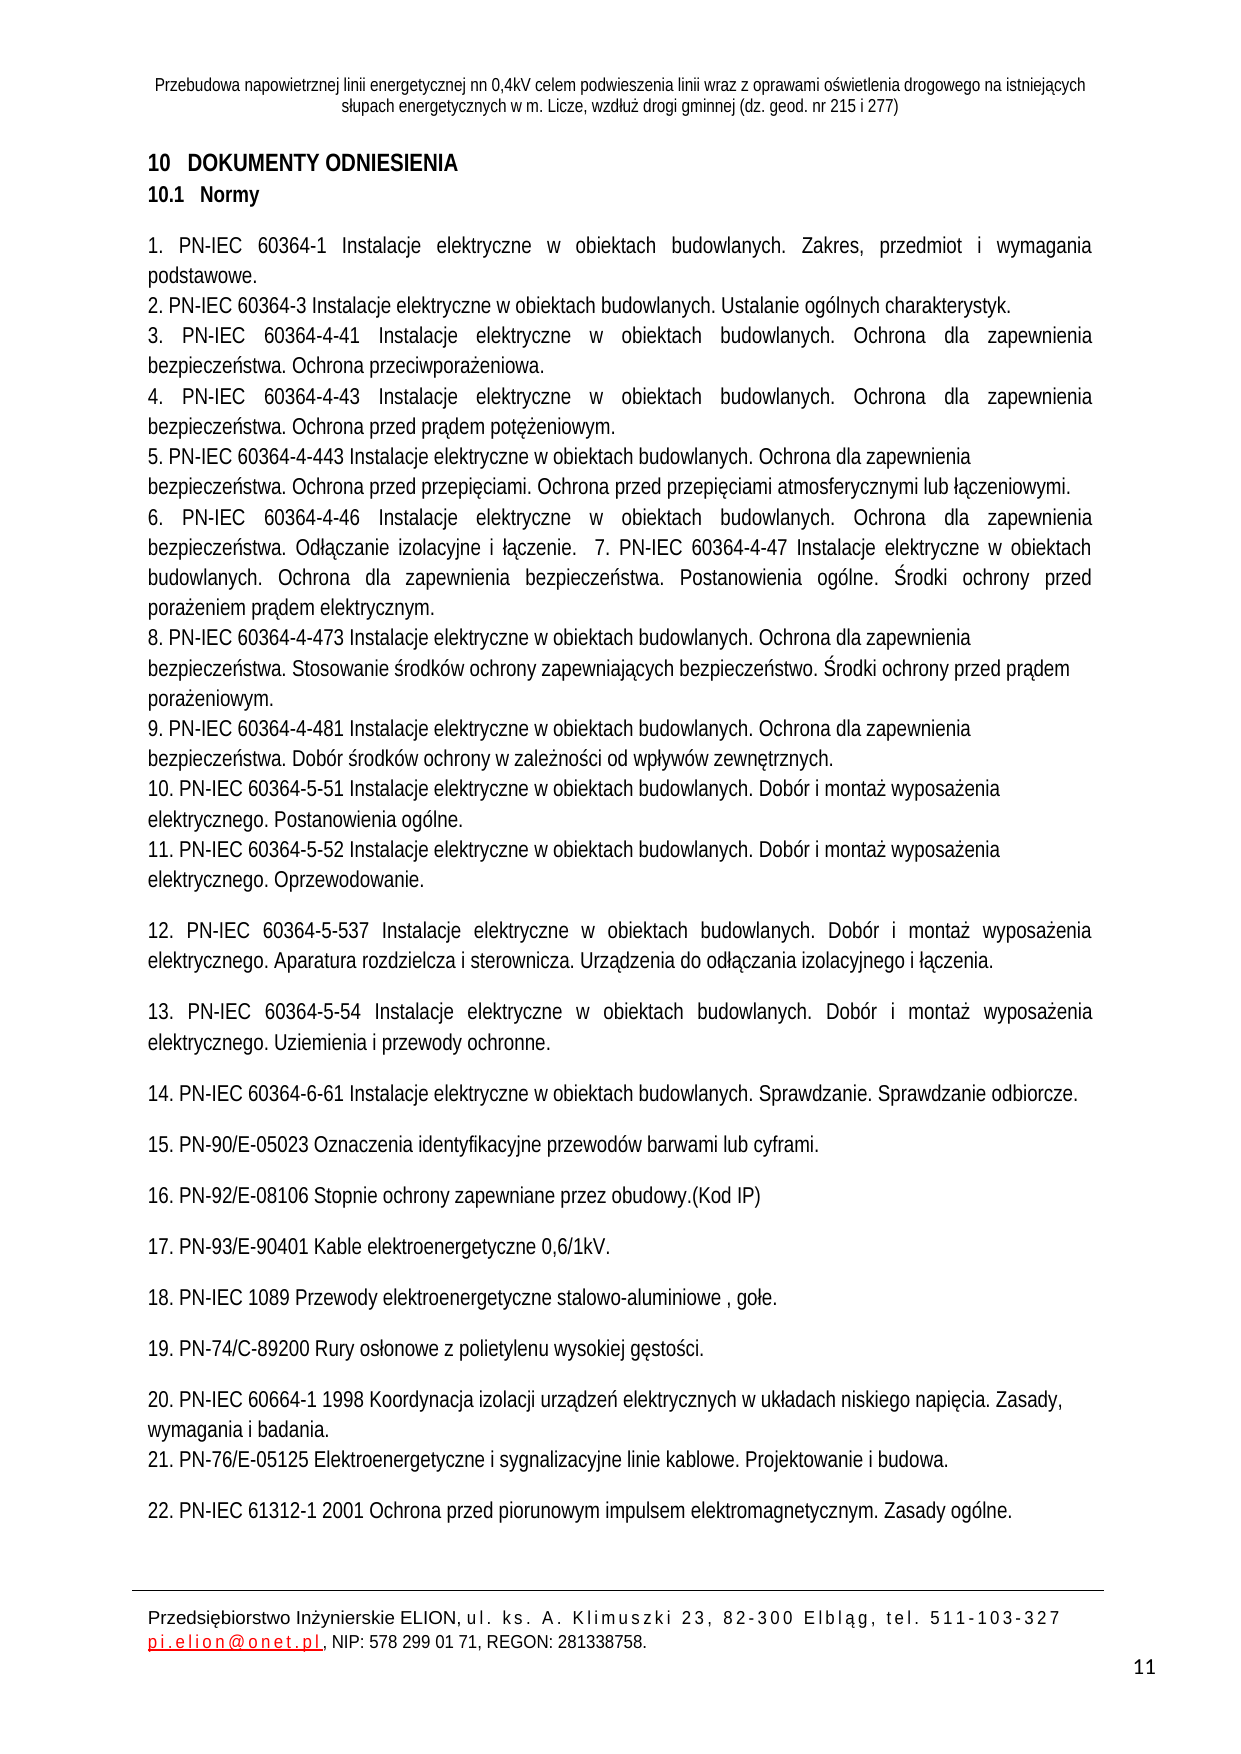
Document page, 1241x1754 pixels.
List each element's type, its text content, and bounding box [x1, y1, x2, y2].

text 8. PN-IEC 60364-4-473 Instalacje elektryczne w obiektach budowlanych. Ochrona dla zapewnienia [148, 624, 1093, 651]
text 21. PN-76/E-05125 Elektroenergetyczne i sygnalizacyjne linie kablowe. Projektowanie i budowa. [148, 1446, 1093, 1472]
text 11. PN-IEC 60364-5-52 Instalacje elektryczne w obiektach budowlanych. Dobór i montaż wyposażenia [148, 836, 1093, 862]
text 13. PN-IEC 60364-5-54 Instalacje elektryczne w obiektach budowlanych. Dobór i montaż wyposażenia elektrycznego. Uziemienia i przewody ochronne. [148, 998, 1093, 1055]
text 18. PN-IEC 1089 Przewody elektroenergetyczne stalowo-aluminiowe , gołe. [148, 1284, 1093, 1310]
text 17. PN-93/E-90401 Kable elektroenergetyczne 0,6/1kV. [148, 1233, 1093, 1259]
text 1. PN-IEC 60364-1 Instalacje elektryczne w obiektach budowlanych. Zakres, przedmiot i wymagania podstawowe. [148, 232, 1093, 288]
text bezpieczeństwa. Ochrona przed przepięciami. Ochrona przed przepięciami atmosferycznymi lub łączeniowymi. [148, 473, 1093, 499]
text porażeniowym. [148, 685, 1093, 711]
text bezpieczeństwa. Dobór środków ochrony w zależności od wpływów zewnętrznych. [148, 745, 1093, 771]
text 20. PN-IEC 60664-1 1998 Koordynacja izolacji urządzeń elektrycznych w układach niskiego napięcia. Zasady, [148, 1386, 1093, 1412]
text 10.1 Normy [148, 181, 1093, 207]
text wymagania i badania. [148, 1416, 1093, 1442]
text 16. PN-92/E-08106 Stopnie ochrony zapewniane przez obudowy.(Kod IP) [148, 1182, 1093, 1208]
text 2. PN-IEC 60364-3 Instalacje elektryczne w obiektach budowlanych. Ustalanie ogólnych charakterystyk. [148, 292, 1093, 318]
text 6. PN-IEC 60364-4-46 Instalacje elektryczne w obiektach budowlanych. Ochrona dla zapewnienia bezpieczeństwa. Odłączanie izolacyjne i łączenie. 7. PN-IEC 60364-4-47 Instalacje elektryczne w obiektach budowlanych. Ochrona dla zapewnienia bezpieczeństwa. Postanowienia ogólne. Środki ochrony przed porażeniem prądem elektrycznym. [148, 503, 1093, 620]
text 14. PN-IEC 60364-6-61 Instalacje elektryczne w obiektach budowlanych. Sprawdzanie. Sprawdzanie odbiorcze. [148, 1079, 1093, 1106]
text 5. PN-IEC 60364-4-443 Instalacje elektryczne w obiektach budowlanych. Ochrona dla zapewnienia [148, 443, 1093, 469]
text 19. PN-74/C-89200 Rury osłonowe z polietylenu wysokiej gęstości. [148, 1335, 1093, 1361]
text 10. PN-IEC 60364-5-51 Instalacje elektryczne w obiektach budowlanych. Dobór i montaż wyposażenia [148, 775, 1093, 802]
text 3. PN-IEC 60364-4-41 Instalacje elektryczne w obiektach budowlanych. Ochrona dla zapewnienia bezpieczeństwa. Ochrona przeciwporażeniowa. [148, 322, 1093, 379]
text 22. PN-IEC 61312-1 2001 Ochrona przed piorunowym impulsem elektromagnetycznym. Zasady ogólne. [148, 1497, 1093, 1523]
text 4. PN-IEC 60364-4-43 Instalacje elektryczne w obiektach budowlanych. Ochrona dla zapewnienia bezpieczeństwa. Ochrona przed prądem potężeniowym. [148, 383, 1093, 439]
text elektrycznego. Oprzewodowanie. [148, 866, 1093, 892]
text elektrycznego. Postanowienia ogólne. [148, 806, 1093, 832]
text bezpieczeństwa. Stosowanie środków ochrony zapewniających bezpieczeństwo. Środki ochrony przed prądem [148, 654, 1093, 681]
text 9. PN-IEC 60364-4-481 Instalacje elektryczne w obiektach budowlanych. Ochrona dla zapewnienia [148, 715, 1093, 741]
text 12. PN-IEC 60364-5-537 Instalacje elektryczne w obiektach budowlanych. Dobór i montaż wyposażenia elektrycznego. Aparatura rozdzielcza i sterownicza. Urządzenia do odłączania izolacyjnego i łączenia. [148, 917, 1093, 973]
text 15. PN-90/E-05023 Oznaczenia identyfikacyjne przewodów barwami lub cyframi. [148, 1131, 1093, 1157]
subtitle 10 DOKUMENTY ODNIESIENIA [148, 148, 1093, 176]
